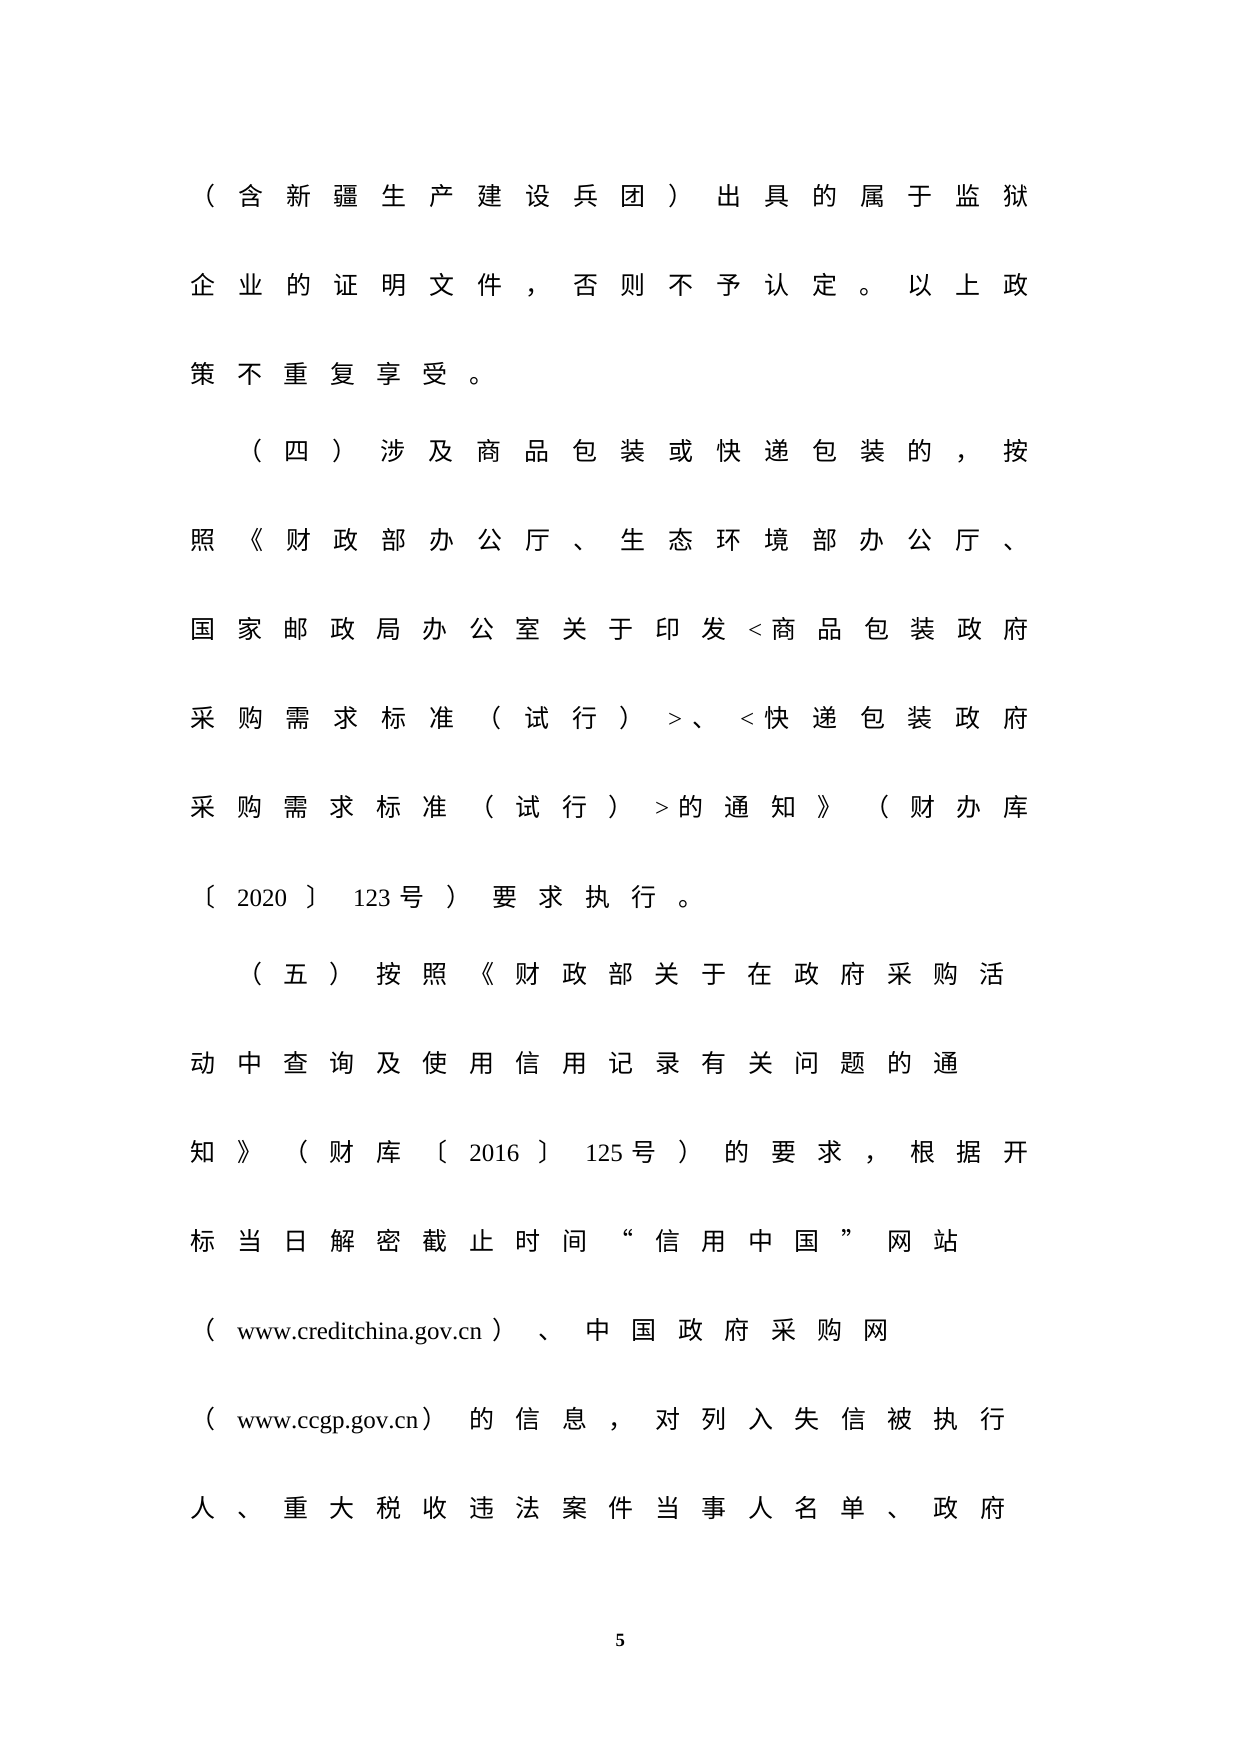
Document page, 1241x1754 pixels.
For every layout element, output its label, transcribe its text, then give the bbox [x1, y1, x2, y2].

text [190, 164, 1050, 402]
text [190, 943, 1050, 1537]
text （四）涉及商品包装或快递包装的，按照《财政部办公厅、生态环境部办公厅、国家邮政局办公室关于印发<商品包装政府采购需求标准（试行）>、<快递包装政府采购需求标准（试行）>的通知》（财办库〔2020〕123号）要求执行。 [190, 420, 1050, 925]
